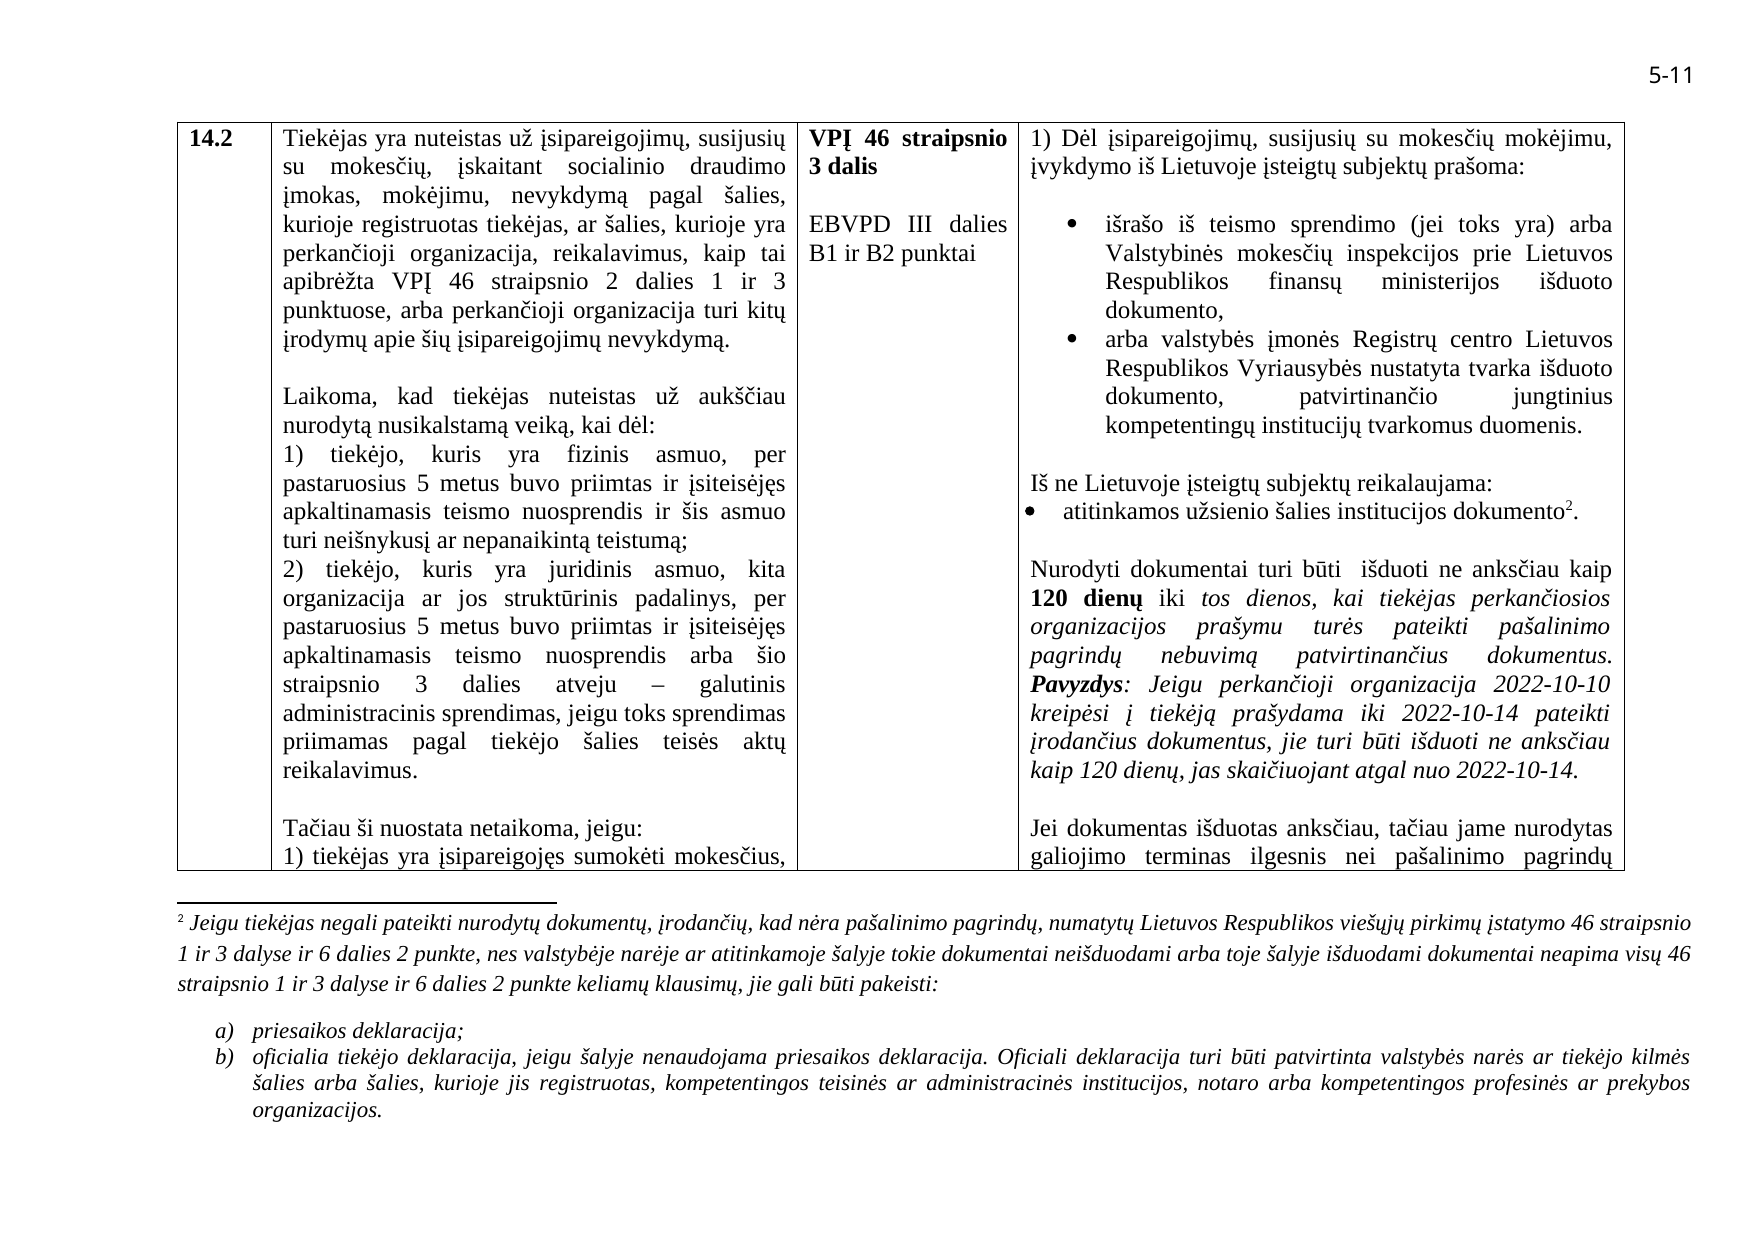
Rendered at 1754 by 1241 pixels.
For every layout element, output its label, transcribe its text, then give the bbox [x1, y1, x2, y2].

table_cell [272, 123, 797, 870]
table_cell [798, 123, 1018, 870]
table_cell 14.2 [178, 123, 271, 870]
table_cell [1019, 123, 1624, 870]
